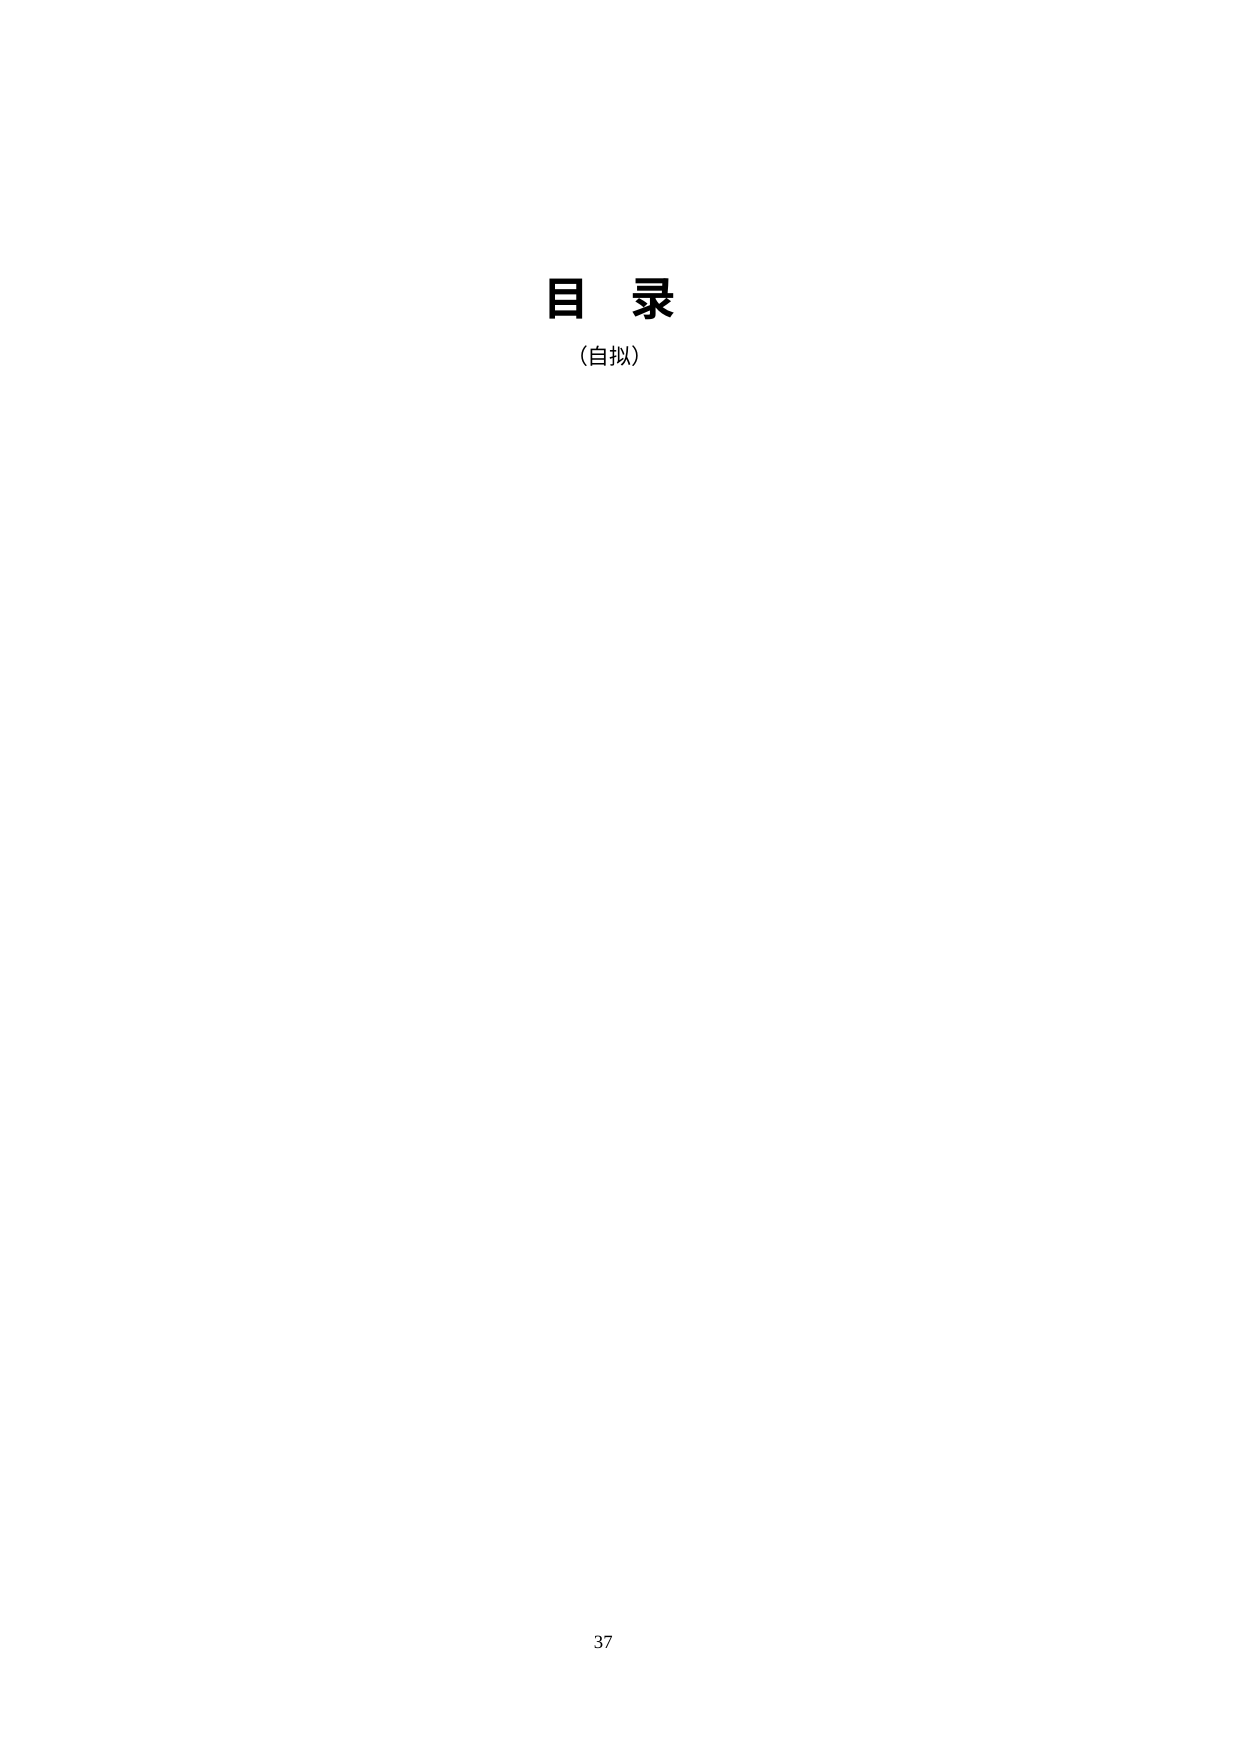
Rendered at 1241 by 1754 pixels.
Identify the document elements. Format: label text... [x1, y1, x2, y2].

text （自拟）一、投标函及开标一览表 [95, 335, 1124, 375]
text 目 录 [95, 256, 1124, 335]
